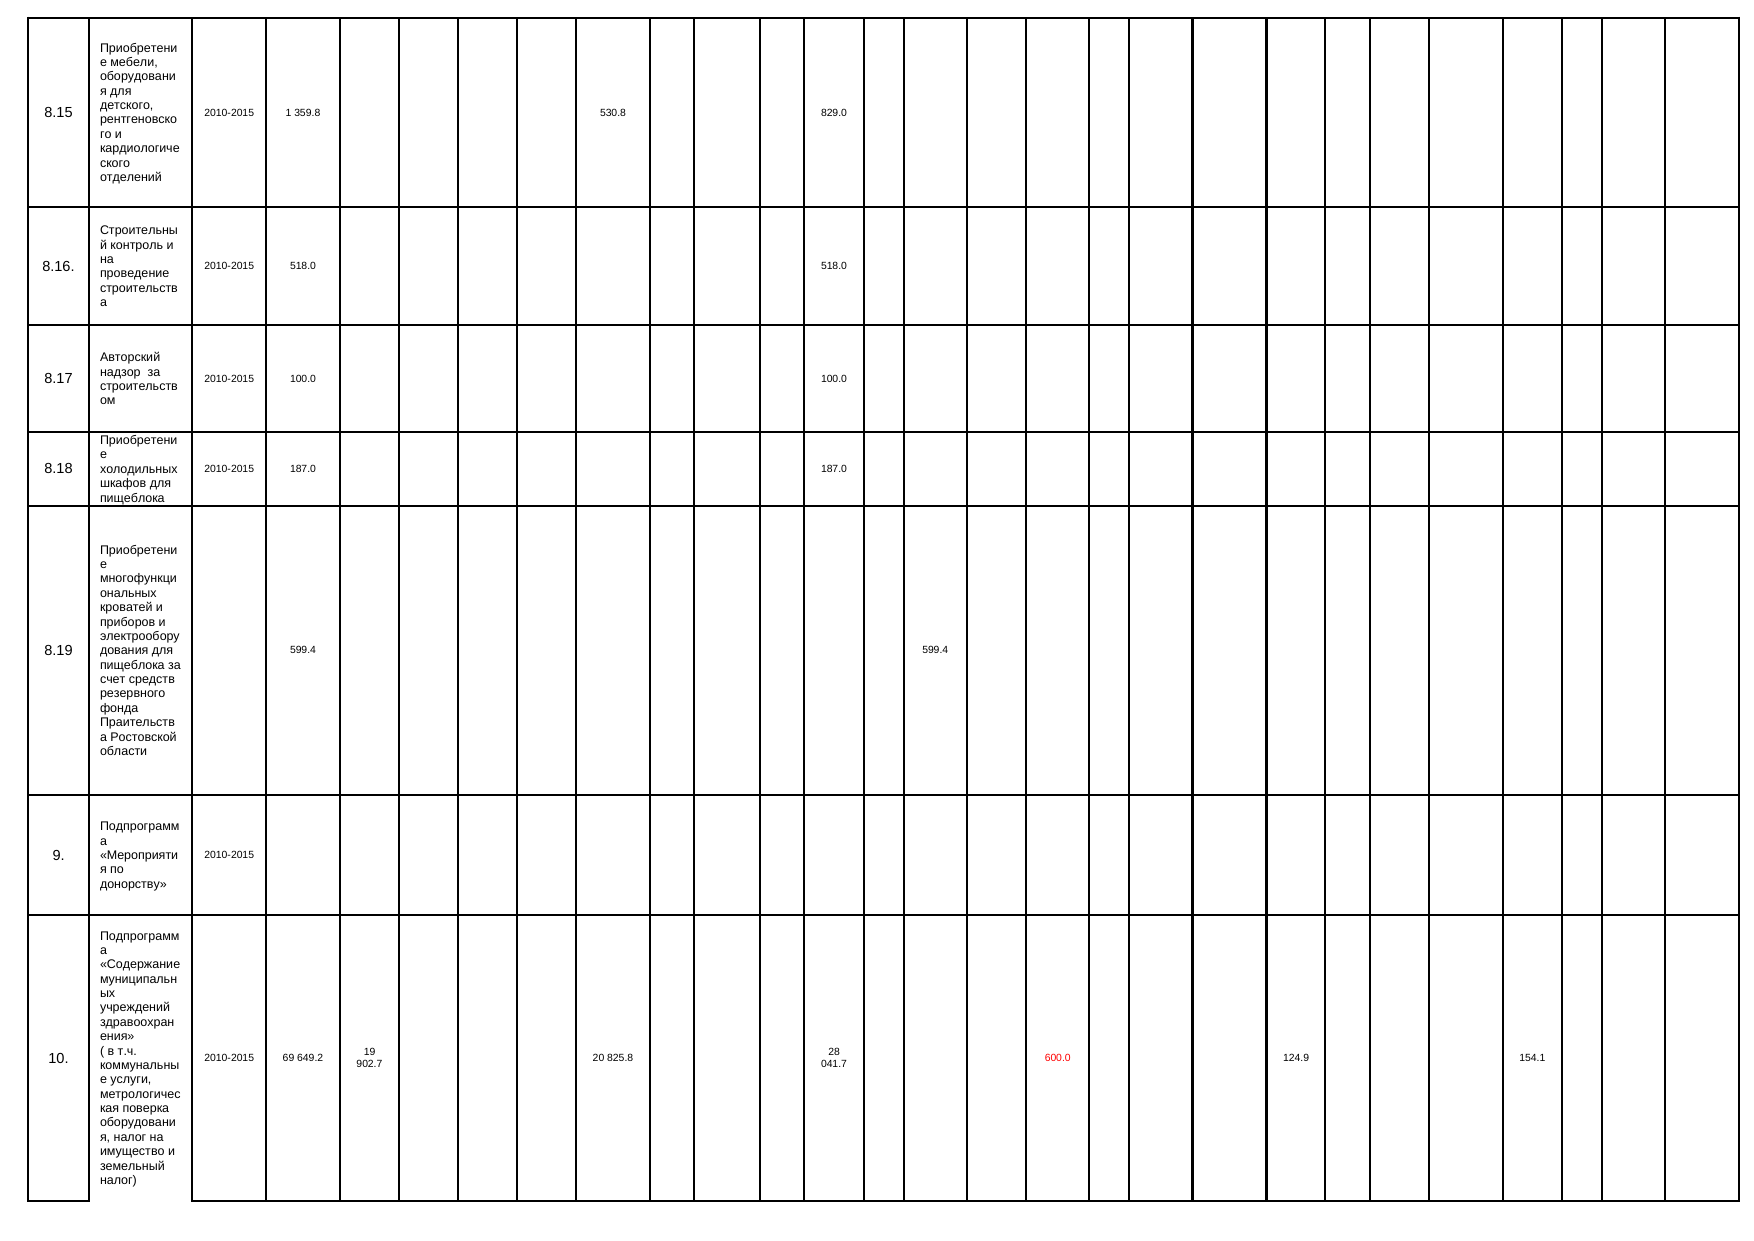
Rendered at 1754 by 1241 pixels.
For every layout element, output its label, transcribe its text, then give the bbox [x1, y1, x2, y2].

table_cell [577, 796, 649, 914]
table_cell [341, 433, 398, 504]
table_cell [865, 916, 903, 1199]
table_cell [761, 433, 803, 504]
table_cell [695, 507, 759, 794]
table_cell 19 902.7 [341, 916, 398, 1199]
table_cell [1666, 433, 1738, 504]
table_cell 9. [29, 796, 88, 914]
table_cell 10. [29, 916, 88, 1199]
table_cell 69 649.2 [267, 916, 339, 1199]
table_cell 100.0 [267, 326, 339, 431]
table_cell [1504, 208, 1561, 324]
table_cell [968, 326, 1025, 431]
table_cell 2010-2015 [193, 19, 265, 206]
table_cell [1130, 19, 1191, 206]
table_cell [1504, 433, 1561, 504]
table_cell [761, 796, 803, 914]
table_cell [1504, 326, 1561, 431]
table_cell [1090, 19, 1128, 206]
table_cell [1563, 326, 1601, 431]
table_cell [1194, 208, 1265, 324]
table_cell [761, 507, 803, 794]
table_cell 8.19 [29, 507, 88, 794]
table_cell [1603, 326, 1664, 431]
table_cell [1194, 796, 1265, 914]
table_cell [1090, 208, 1128, 324]
table_cell [459, 916, 516, 1199]
table_cell [400, 433, 457, 504]
table_cell [1194, 507, 1265, 794]
table_cell [905, 916, 966, 1199]
table_cell [1371, 796, 1428, 914]
table_cell 8.18 [29, 433, 88, 504]
table_cell [968, 433, 1025, 504]
table_cell [1326, 916, 1369, 1199]
table_cell Строительный контроль и на проведение строительства [90, 208, 191, 324]
table_cell [865, 208, 903, 324]
table_cell [1603, 208, 1664, 324]
table_cell [761, 208, 803, 324]
table_cell [905, 326, 966, 431]
table_cell 2010-2015 [193, 208, 265, 324]
table_cell [651, 326, 693, 431]
table_cell [1130, 796, 1191, 914]
table_cell [761, 326, 803, 431]
table_cell [1371, 507, 1428, 794]
table_cell [1371, 916, 1428, 1199]
table_cell 8.15 [29, 19, 88, 206]
table_cell [1268, 208, 1324, 324]
table_cell [1563, 796, 1601, 914]
table_cell 599.4 [905, 507, 966, 794]
table_cell [341, 326, 398, 431]
table_cell [1268, 433, 1324, 504]
table_cell [805, 507, 863, 794]
table_cell [1326, 326, 1369, 431]
table_cell [193, 507, 265, 794]
table_cell Авторский надзор за строительством [90, 326, 191, 431]
table_cell 518.0 [267, 208, 339, 324]
table_cell [518, 507, 575, 794]
table_cell [1268, 19, 1324, 206]
table_cell [518, 208, 575, 324]
table_cell [459, 19, 516, 206]
table_cell [459, 433, 516, 504]
table_cell [1130, 507, 1191, 794]
table_cell [695, 433, 759, 504]
table_cell [1130, 916, 1191, 1199]
table_cell [1430, 796, 1502, 914]
table_cell [1504, 19, 1561, 206]
table_cell [695, 916, 759, 1199]
table_cell [968, 19, 1025, 206]
table_cell [518, 433, 575, 504]
table_cell [577, 326, 649, 431]
table_cell [968, 507, 1025, 794]
table_cell [1666, 507, 1738, 794]
table_cell [968, 916, 1025, 1199]
table_cell [651, 796, 693, 914]
table_cell [695, 796, 759, 914]
table_cell 187.0 [267, 433, 339, 504]
table_cell [518, 19, 575, 206]
table_cell Подпрограмма «Содержание муниципальных учреждений здравоохранения» ( в т.ч. коммунальные услуги, метрологическая поверка оборудования, налог на имущество и земельный налог) [90, 916, 191, 1199]
table_cell 124.9 [1268, 916, 1324, 1199]
table_cell Приобретение холодильных шкафов для пищеблока [90, 433, 191, 504]
table_cell [1130, 433, 1191, 504]
table_cell [865, 507, 903, 794]
table_cell [651, 916, 693, 1199]
table_cell [905, 433, 966, 504]
table_cell 599.4 [267, 507, 339, 794]
table_cell [1090, 916, 1128, 1199]
table_cell [577, 208, 649, 324]
table_cell [1268, 796, 1324, 914]
table_cell [1090, 796, 1128, 914]
table_cell [695, 208, 759, 324]
table_cell [1666, 916, 1738, 1199]
table_cell Приобретение мебели, оборудования для детского, рентгеновского и кардиологического отделений [90, 19, 191, 206]
table_cell [1130, 326, 1191, 431]
table_cell [1027, 796, 1088, 914]
table_cell [651, 19, 693, 206]
table_cell [1194, 326, 1265, 431]
table_cell [518, 796, 575, 914]
table_cell [1326, 433, 1369, 504]
table_cell [1430, 507, 1502, 794]
table_cell [651, 208, 693, 324]
table_cell [1194, 916, 1265, 1199]
table_cell [805, 796, 863, 914]
table_cell [905, 19, 966, 206]
table_cell [1430, 19, 1502, 206]
table_cell [341, 208, 398, 324]
table_cell [459, 796, 516, 914]
table_cell [577, 433, 649, 504]
table_cell [459, 507, 516, 794]
table_cell 1 359.8 [267, 19, 339, 206]
table_cell [1027, 507, 1088, 794]
table_cell [968, 208, 1025, 324]
table_cell 600.0 [1027, 916, 1088, 1199]
table_cell [1603, 433, 1664, 504]
table_cell [459, 208, 516, 324]
table_cell 2010-2015 [193, 916, 265, 1199]
table_cell [1090, 433, 1128, 504]
table_cell 518.0 [805, 208, 863, 324]
table_cell [1666, 326, 1738, 431]
table_cell [1603, 796, 1664, 914]
table_cell [1371, 326, 1428, 431]
table_cell [1027, 208, 1088, 324]
table_cell [1430, 208, 1502, 324]
table_cell [1563, 433, 1601, 504]
table_cell [341, 796, 398, 914]
table_cell [1504, 507, 1561, 794]
table_cell [1666, 19, 1738, 206]
table_cell [865, 19, 903, 206]
table_cell 8.16. [29, 208, 88, 324]
table_cell [1666, 208, 1738, 324]
table_cell [968, 796, 1025, 914]
table_cell [400, 916, 457, 1199]
table_cell [459, 326, 516, 431]
table_cell 2010-2015 [193, 433, 265, 504]
table_cell [1430, 433, 1502, 504]
table_cell [905, 208, 966, 324]
table_cell Подпрограмма «Мероприятия по донорству» [90, 796, 191, 914]
table_cell [341, 19, 398, 206]
table_cell [1563, 916, 1601, 1199]
table_cell [695, 19, 759, 206]
table_cell [865, 326, 903, 431]
table_cell [1563, 19, 1601, 206]
table_cell [1027, 326, 1088, 431]
table_cell [400, 208, 457, 324]
table_cell [1666, 796, 1738, 914]
table_cell 28 041.7 [805, 916, 863, 1199]
table_cell [400, 19, 457, 206]
table_cell [1603, 507, 1664, 794]
table_cell [1371, 433, 1428, 504]
table_cell [400, 326, 457, 431]
table_cell [1563, 507, 1601, 794]
table_cell Приобретение многофункциональных кроватей и приборов и электрооборудования для пищеблока за счет средств резервного фонда Праительства Ростовской области [90, 507, 191, 794]
table_cell [1430, 916, 1502, 1199]
table_cell [651, 433, 693, 504]
table_cell [1130, 208, 1191, 324]
table_cell [761, 19, 803, 206]
table_cell [905, 796, 966, 914]
table_cell [341, 507, 398, 794]
table_cell 100.0 [805, 326, 863, 431]
table_cell [1371, 208, 1428, 324]
table_cell [1563, 208, 1601, 324]
table_cell [1326, 507, 1369, 794]
table_cell [400, 507, 457, 794]
table_cell [1326, 19, 1369, 206]
table_cell [518, 326, 575, 431]
table_cell [1603, 19, 1664, 206]
table_cell [1326, 208, 1369, 324]
table_cell [865, 433, 903, 504]
table_cell 8.17 [29, 326, 88, 431]
table_cell [1268, 507, 1324, 794]
table_cell 2010-2015 [193, 796, 265, 914]
table_cell [400, 796, 457, 914]
table_cell [1430, 326, 1502, 431]
table_cell [267, 796, 339, 914]
table_cell [1027, 19, 1088, 206]
table_cell 20 825.8 [577, 916, 649, 1199]
table_cell [1090, 507, 1128, 794]
table_cell 154.1 [1504, 916, 1561, 1199]
table_cell [577, 507, 649, 794]
table_cell [695, 326, 759, 431]
table_cell [1090, 326, 1128, 431]
table_cell [1194, 433, 1265, 504]
table_cell [865, 796, 903, 914]
table_cell [1504, 796, 1561, 914]
table_cell [1027, 433, 1088, 504]
table_cell [1371, 19, 1428, 206]
table_cell [1326, 796, 1369, 914]
table_cell 829.0 [805, 19, 863, 206]
table_cell [518, 916, 575, 1199]
table_cell [761, 916, 803, 1199]
table_cell [1194, 19, 1265, 206]
table_cell [1603, 916, 1664, 1199]
table_cell 530.8 [577, 19, 649, 206]
table_cell 2010-2015 [193, 326, 265, 431]
table_cell [651, 507, 693, 794]
table_cell 187.0 [805, 433, 863, 504]
table_cell [1268, 326, 1324, 431]
